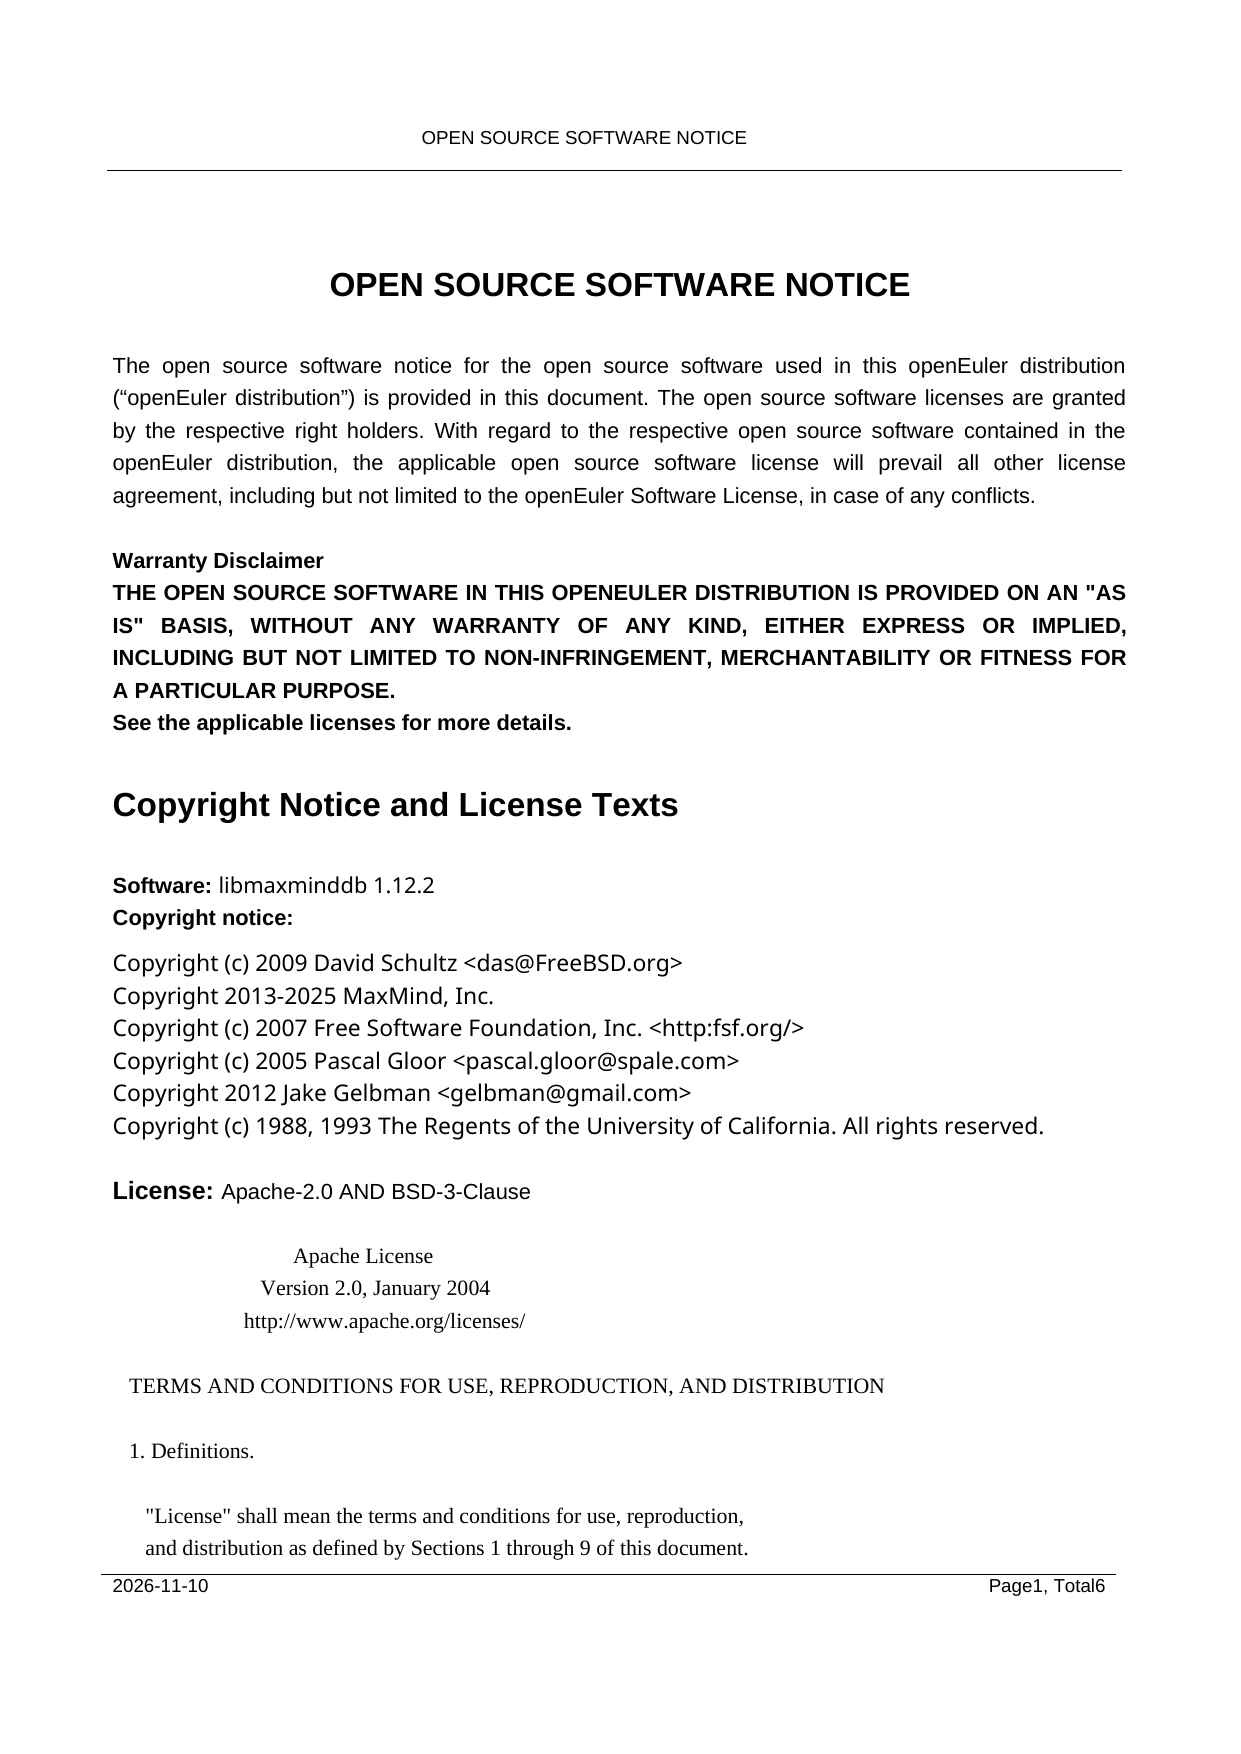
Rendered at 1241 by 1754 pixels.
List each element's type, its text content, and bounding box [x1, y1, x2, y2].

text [112, 1207, 1128, 1564]
text THE OPEN SOURCE SOFTWARE IN THIS OPENEULER DISTRIBUTION IS PROVIDED ON AN "AS IS" BASIS, WITHOUT ANY WARRANTY OF ANY KIND, EITHER EXPRESS OR IMPLIED, INCLUDING BUT NOT LIMITED TO NON-INFRINGEMENT, MERCHANTABILITY OR FITNESS FOR A PARTICULAR PURPOSE. See the applicable licenses for more details. [112, 576, 1128, 739]
text The open source software notice for the open source software used in this openEuler distribution (“openEuler distribution”) is provided in this document. The open source software licenses are granted by the respective right holders. With regard to the respective open source software contained in the openEuler distribution, the applicable open source software license will prevail all other license agreement, including but not limited to the openEuler Software License, in case of any conflicts. [112, 349, 1128, 511]
text License: Apache-2.0 AND BSD-3-Clause [112, 1174, 1128, 1207]
text Copyright notice: [112, 901, 1128, 934]
title Software: libmaxminddb 1.12.2 [112, 869, 1128, 901]
text Warranty Disclaimer [112, 544, 1128, 576]
text OPEN SOURCE SOFTWARE NOTICE [112, 251, 1128, 316]
text Copyright Notice and License Texts [112, 771, 1128, 836]
text Copyright (c) 2009 David Schultz <das@FreeBSD.org> Copyright 2013-2025 MaxMind, Inc. Copyright (c) 2007 Free Software Foundation, Inc. <http:fsf.org/> Copyright (c) 2005 Pascal Gloor <pascal.gloor@spale.com> Copyright 2012 Jake Gelbman <gelbman@gmail.com> Copyright (c) 1988, 1993 The Regents of the University of California. All rights reserved. [112, 947, 1128, 1174]
